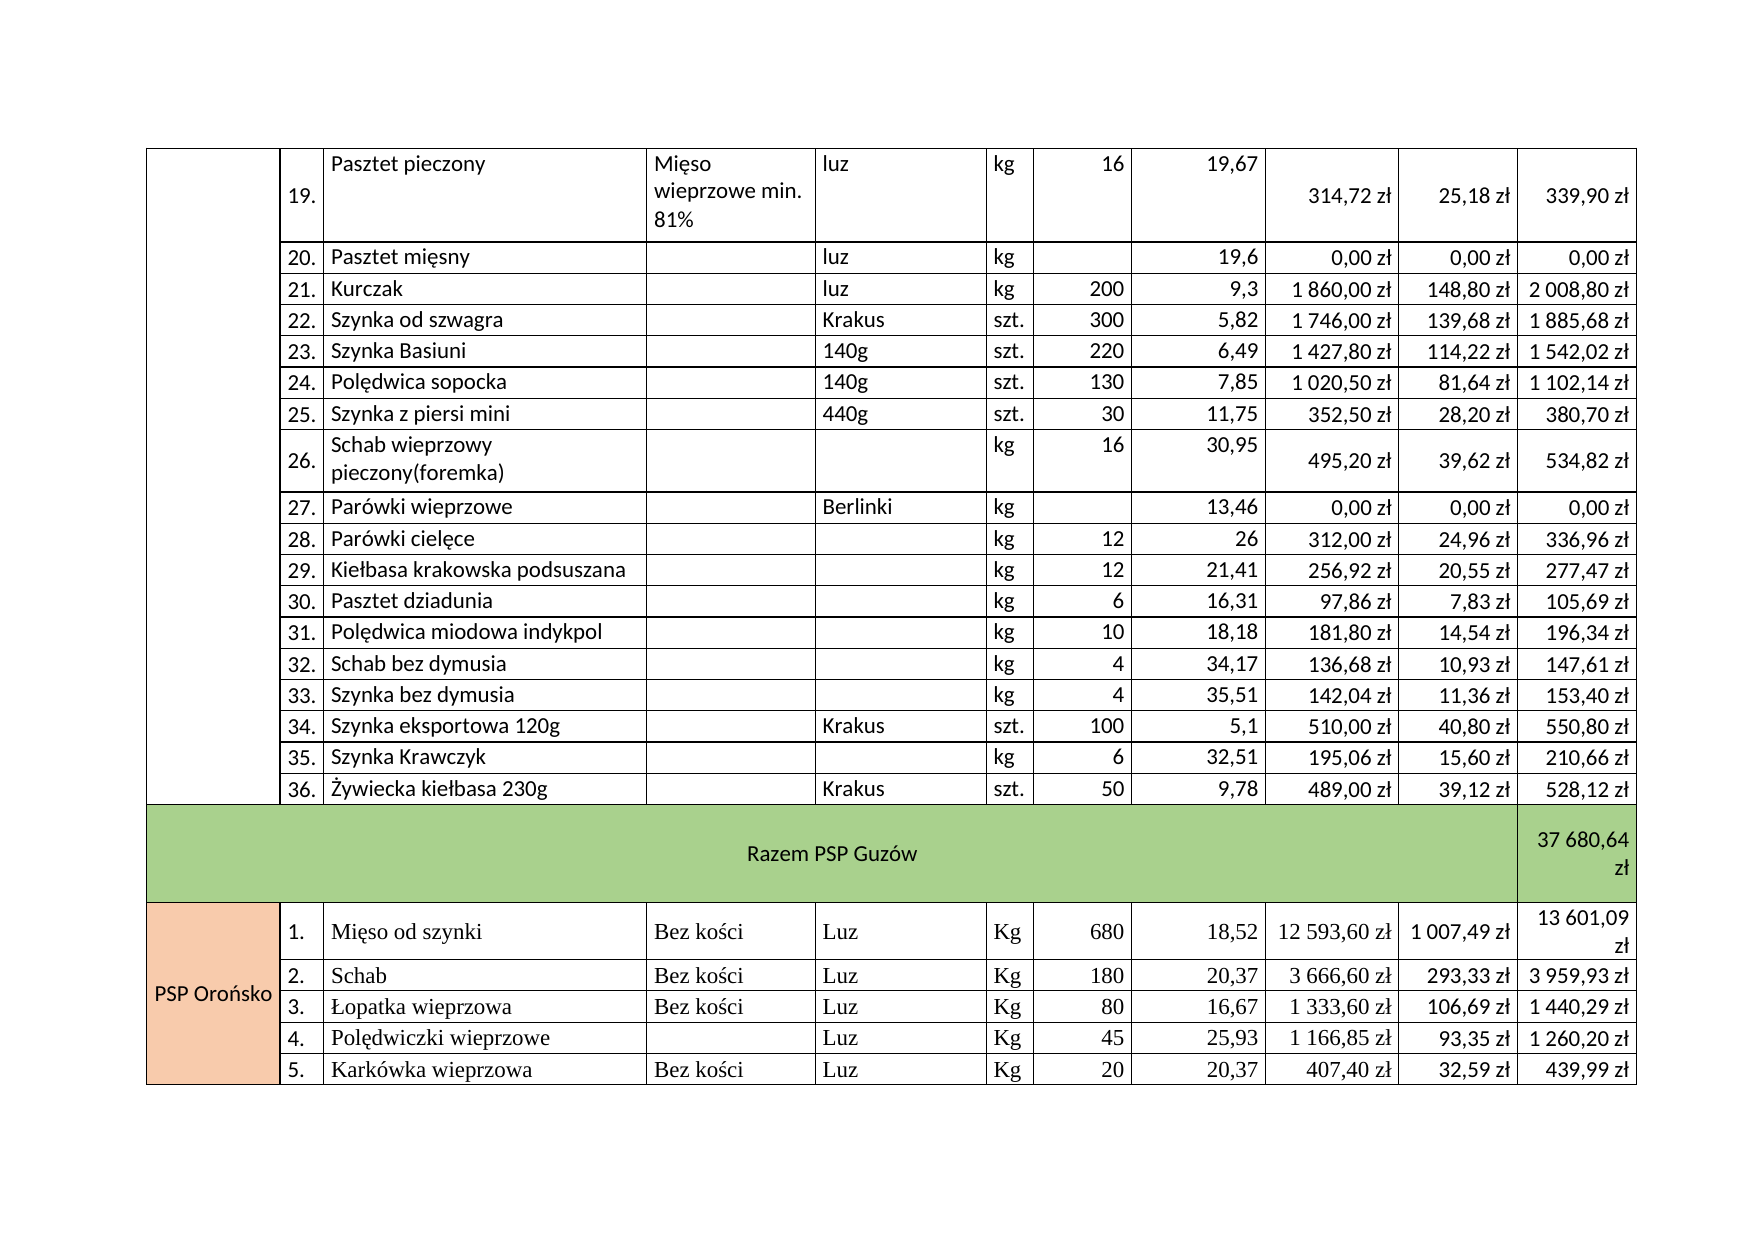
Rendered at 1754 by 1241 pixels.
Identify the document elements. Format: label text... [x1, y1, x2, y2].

table_cell 31. [281, 618, 323, 648]
table_cell 19,6 [1132, 243, 1265, 273]
table_cell 130 [1034, 368, 1131, 398]
table_cell 293,33 zł [1399, 960, 1517, 990]
table_cell [647, 1023, 815, 1053]
table_cell 20,55 zł [1399, 555, 1517, 585]
table_cell 181,80 zł [1266, 618, 1398, 648]
table_cell szt. [987, 368, 1033, 398]
table_cell [647, 399, 815, 429]
table_cell 23. [281, 336, 323, 366]
table_cell 35. [281, 743, 323, 773]
table_cell 30,95 [1132, 430, 1265, 491]
table_cell 1 542,02 zł [1518, 336, 1636, 366]
table_cell Żywiecka kiełbasa 230g [324, 774, 646, 804]
table_cell 25,93 [1132, 1023, 1265, 1053]
table_cell 1 020,50 zł [1266, 368, 1398, 398]
table_cell Krakus [816, 774, 986, 804]
table_cell 180 [1034, 960, 1131, 990]
table_cell 105,69 zł [1518, 586, 1636, 616]
table_cell [647, 336, 815, 366]
table_cell 16 [1034, 149, 1131, 241]
table_cell 314,72 zł [1266, 149, 1398, 241]
table_cell Mięso od szynki [324, 903, 646, 959]
table_cell 407,40 zł [1266, 1054, 1398, 1084]
table_cell PSP Orońsko [147, 903, 279, 1084]
table_cell 312,00 zł [1266, 524, 1398, 554]
table_cell [647, 618, 815, 648]
table_cell 35,51 [1132, 680, 1265, 710]
table_cell 16 [1034, 430, 1131, 491]
table_cell Polędwica sopocka [324, 368, 646, 398]
table_cell 21,41 [1132, 555, 1265, 585]
table_cell 336,96 zł [1518, 524, 1636, 554]
table_cell 14,54 zł [1399, 618, 1517, 648]
table_cell 1. [281, 903, 323, 959]
table_cell 37 680,64 zł [1518, 805, 1636, 902]
table_cell 2. [281, 960, 323, 990]
table_cell 93,35 zł [1399, 1023, 1517, 1053]
table_cell 50 [1034, 774, 1131, 804]
table_cell 352,50 zł [1266, 399, 1398, 429]
table_cell Bez kości [647, 903, 815, 959]
table_cell Pasztet dziadunia [324, 586, 646, 616]
table_cell 4 [1034, 649, 1131, 679]
table_cell 195,06 zł [1266, 743, 1398, 773]
table_cell 1 440,29 zł [1518, 991, 1636, 1022]
table_cell 140g [816, 336, 986, 366]
table_cell 0,00 zł [1399, 493, 1517, 523]
table_cell Szynka bez dymusia [324, 680, 646, 710]
table_cell szt. [987, 711, 1033, 741]
table_cell [1034, 493, 1131, 523]
table_cell szt. [987, 774, 1033, 804]
table_cell kg [987, 493, 1033, 523]
table_cell 18,18 [1132, 618, 1265, 648]
table_cell 6 [1034, 743, 1131, 773]
table_cell 40,80 zł [1399, 711, 1517, 741]
table_cell 339,90 zł [1518, 149, 1636, 241]
table_cell [647, 743, 815, 773]
table_cell 4. [281, 1023, 323, 1053]
table_cell 220 [1034, 336, 1131, 366]
table_cell 1 260,20 zł [1518, 1023, 1636, 1053]
table_cell kg [987, 586, 1033, 616]
table_cell kg [987, 649, 1033, 679]
table_cell 10 [1034, 618, 1131, 648]
table_cell Pasztet mięsny [324, 243, 646, 273]
table_cell 0,00 zł [1266, 493, 1398, 523]
table_cell 6,49 [1132, 336, 1265, 366]
table_cell 19,67 [1132, 149, 1265, 241]
table_cell Parówki wieprzowe [324, 493, 646, 523]
table_cell Kg [987, 903, 1033, 959]
table_cell [816, 680, 986, 710]
table_cell 25. [281, 399, 323, 429]
table_cell 3 959,93 zł [1518, 960, 1636, 990]
table_cell 20,37 [1132, 960, 1265, 990]
table_cell 256,92 zł [1266, 555, 1398, 585]
table_cell 5,1 [1132, 711, 1265, 741]
table_cell Razem PSP Guzów [147, 805, 1517, 902]
table_cell 10,93 zł [1399, 649, 1517, 679]
table_cell 142,04 zł [1266, 680, 1398, 710]
table_cell 100 [1034, 711, 1131, 741]
table_cell kg [987, 555, 1033, 585]
table_cell 680 [1034, 903, 1131, 959]
table_cell luz [816, 243, 986, 273]
table_cell 0,00 zł [1399, 243, 1517, 273]
table_cell 153,40 zł [1518, 680, 1636, 710]
table_cell Kg [987, 1054, 1033, 1084]
table_cell 1 007,49 zł [1399, 903, 1517, 959]
table_cell 106,69 zł [1399, 991, 1517, 1022]
table_cell Kiełbasa krakowska podsuszana [324, 555, 646, 585]
table_cell 380,70 zł [1518, 399, 1636, 429]
table_cell 32,51 [1132, 743, 1265, 773]
table_cell [647, 243, 815, 273]
table_cell 136,68 zł [1266, 649, 1398, 679]
table_cell 1 333,60 zł [1266, 991, 1398, 1022]
table_cell 19. [281, 149, 323, 241]
table_cell Kurczak [324, 274, 646, 304]
table_cell Luz [816, 1023, 986, 1053]
table_cell Polędwica miodowa indykpol [324, 618, 646, 648]
table_cell 29. [281, 555, 323, 585]
table_cell [816, 430, 986, 491]
table_cell 39,12 zł [1399, 774, 1517, 804]
table_cell kg [987, 149, 1033, 241]
table_cell kg [987, 243, 1033, 273]
table_cell 300 [1034, 305, 1131, 335]
table_cell 36. [281, 774, 323, 804]
table_cell Bez kości [647, 1054, 815, 1084]
table_cell 1 166,85 zł [1266, 1023, 1398, 1053]
table_cell Szynka od szwagra [324, 305, 646, 335]
table_cell 528,12 zł [1518, 774, 1636, 804]
table_cell 1 860,00 zł [1266, 274, 1398, 304]
table_cell 510,00 zł [1266, 711, 1398, 741]
table_cell 9,78 [1132, 774, 1265, 804]
table_cell 26. [281, 430, 323, 491]
table_cell Łopatka wieprzowa [324, 991, 646, 1022]
table_cell 200 [1034, 274, 1131, 304]
table_cell kg [987, 680, 1033, 710]
table_cell 45 [1034, 1023, 1131, 1053]
table_cell 6 [1034, 586, 1131, 616]
table_cell kg [987, 274, 1033, 304]
table_cell 16,31 [1132, 586, 1265, 616]
table_cell [647, 430, 815, 491]
table_cell 140g [816, 368, 986, 398]
table_cell 18,52 [1132, 903, 1265, 959]
table_cell 489,00 zł [1266, 774, 1398, 804]
table_cell luz [816, 149, 986, 241]
table_cell Krakus [816, 711, 986, 741]
table_cell 32,59 zł [1399, 1054, 1517, 1084]
table_cell [647, 305, 815, 335]
table_cell 1 746,00 zł [1266, 305, 1398, 335]
table_cell Bez kości [647, 960, 815, 990]
table_cell Bez kości [647, 991, 815, 1022]
table_cell [1034, 243, 1131, 273]
table_cell 24,96 zł [1399, 524, 1517, 554]
table_cell [816, 555, 986, 585]
table_cell Kg [987, 960, 1033, 990]
table_cell Luz [816, 960, 986, 990]
table_cell 13,46 [1132, 493, 1265, 523]
table_cell 148,80 zł [1399, 274, 1517, 304]
table_cell 5,82 [1132, 305, 1265, 335]
table_cell 28,20 zł [1399, 399, 1517, 429]
table_cell Schab [324, 960, 646, 990]
table_cell 9,3 [1132, 274, 1265, 304]
table_cell [647, 680, 815, 710]
table_cell 11,75 [1132, 399, 1265, 429]
table_cell Luz [816, 903, 986, 959]
table_cell Karkówka wieprzowa [324, 1054, 646, 1084]
table_cell 1 885,68 zł [1518, 305, 1636, 335]
table_cell 440g [816, 399, 986, 429]
table_cell [816, 743, 986, 773]
table_cell 80 [1034, 991, 1131, 1022]
table_cell 12 [1034, 555, 1131, 585]
table_cell Szynka eksportowa 120g [324, 711, 646, 741]
table_cell 25,18 zł [1399, 149, 1517, 241]
table_cell 1 102,14 zł [1518, 368, 1636, 398]
table_cell 16,67 [1132, 991, 1265, 1022]
table_cell Krakus [816, 305, 986, 335]
table_cell 7,83 zł [1399, 586, 1517, 616]
table_cell [816, 649, 986, 679]
table_cell Mięso wieprzowe min. 81% [647, 149, 815, 241]
table_cell luz [816, 274, 986, 304]
table_cell 534,82 zł [1518, 430, 1636, 491]
table_cell [647, 586, 815, 616]
table_cell [647, 368, 815, 398]
table_cell 20. [281, 243, 323, 273]
table_cell Pasztet pieczony [324, 149, 646, 241]
table_cell [647, 711, 815, 741]
table_cell 21. [281, 274, 323, 304]
table_cell szt. [987, 399, 1033, 429]
table_cell Schab bez dymusia [324, 649, 646, 679]
table_cell 39,62 zł [1399, 430, 1517, 491]
table_cell 3. [281, 991, 323, 1022]
table_cell Szynka z piersi mini [324, 399, 646, 429]
table_cell kg [987, 524, 1033, 554]
table_cell 139,68 zł [1399, 305, 1517, 335]
table_cell 32. [281, 649, 323, 679]
table_cell 550,80 zł [1518, 711, 1636, 741]
table_cell 11,36 zł [1399, 680, 1517, 710]
table_cell 30 [1034, 399, 1131, 429]
table_cell 4 [1034, 680, 1131, 710]
table_cell 20 [1034, 1054, 1131, 1084]
table_cell 26 [1132, 524, 1265, 554]
table_cell 5. [281, 1054, 323, 1084]
table_cell [816, 586, 986, 616]
table_cell 7,85 [1132, 368, 1265, 398]
table_cell [816, 524, 986, 554]
table_cell Luz [816, 991, 986, 1022]
table_cell [647, 774, 815, 804]
table_cell 277,47 zł [1518, 555, 1636, 585]
table_cell 210,66 zł [1518, 743, 1636, 773]
table_cell 20,37 [1132, 1054, 1265, 1084]
table_cell 114,22 zł [1399, 336, 1517, 366]
table_cell Szynka Basiuni [324, 336, 646, 366]
table_cell szt. [987, 336, 1033, 366]
table_cell Szynka Krawczyk [324, 743, 646, 773]
table_cell 81,64 zł [1399, 368, 1517, 398]
table_cell [647, 274, 815, 304]
table_cell [816, 618, 986, 648]
table_cell Polędwiczki wieprzowe [324, 1023, 646, 1053]
table_cell 196,34 zł [1518, 618, 1636, 648]
table_cell [647, 555, 815, 585]
table_cell 22. [281, 305, 323, 335]
table_cell [647, 493, 815, 523]
table_cell 24. [281, 368, 323, 398]
table_cell kg [987, 743, 1033, 773]
table_cell 439,99 zł [1518, 1054, 1636, 1084]
table_cell 34. [281, 711, 323, 741]
table_cell 0,00 zł [1518, 243, 1636, 273]
table_cell kg [987, 430, 1033, 491]
table_cell 2 008,80 zł [1518, 274, 1636, 304]
table_cell [647, 524, 815, 554]
table_cell Berlinki [816, 493, 986, 523]
table_cell 97,86 zł [1266, 586, 1398, 616]
table_cell 0,00 zł [1266, 243, 1398, 273]
table_cell 34,17 [1132, 649, 1265, 679]
table_cell 3 666,60 zł [1266, 960, 1398, 990]
table_cell 15,60 zł [1399, 743, 1517, 773]
table_cell kg [987, 618, 1033, 648]
table_cell Kg [987, 991, 1033, 1022]
table_cell 12 [1034, 524, 1131, 554]
table_cell 27. [281, 493, 323, 523]
table_cell 33. [281, 680, 323, 710]
table_cell szt. [987, 305, 1033, 335]
table_cell Parówki cielęce [324, 524, 646, 554]
table_cell 28. [281, 524, 323, 554]
table_cell 30. [281, 586, 323, 616]
table_cell 495,20 zł [1266, 430, 1398, 491]
table_cell 13 601,09 zł [1518, 903, 1636, 959]
table_cell Luz [816, 1054, 986, 1084]
table_cell Schab wieprzowy pieczony(foremka) [324, 430, 646, 491]
table_cell 0,00 zł [1518, 493, 1636, 523]
table_cell Kg [987, 1023, 1033, 1053]
table_cell [647, 649, 815, 679]
table_cell 1 427,80 zł [1266, 336, 1398, 366]
table_cell 147,61 zł [1518, 649, 1636, 679]
table_cell 12 593,60 zł [1266, 903, 1398, 959]
